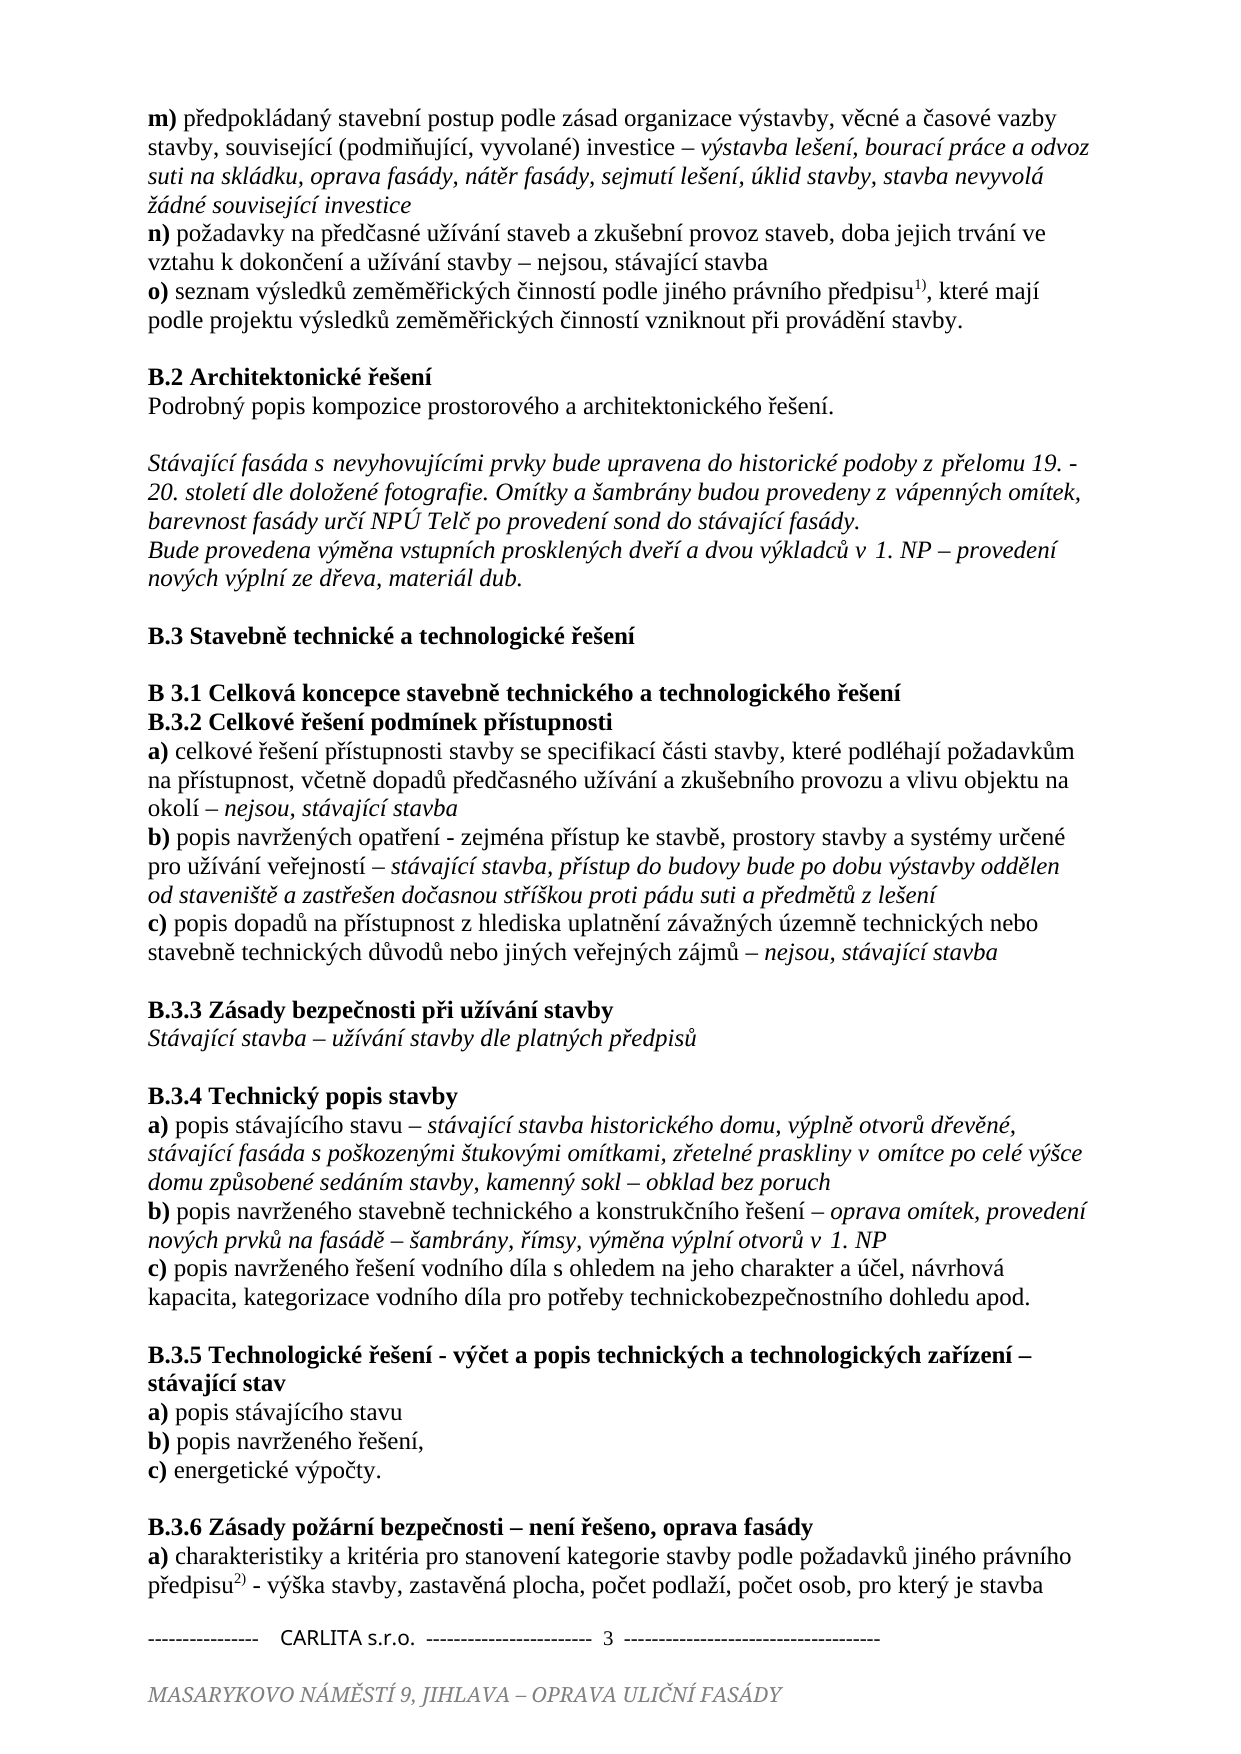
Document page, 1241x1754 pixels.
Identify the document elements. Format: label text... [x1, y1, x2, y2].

text B.2 Architektonické řešení [148, 362, 1092, 391]
text B.3.2 Celkové řešení podmínek přístupnosti [148, 707, 1092, 736]
text m) předpokládaný stavební postup podle zásad organizace výstavby, věcné a časové vazby stavby, související (podmiňující, vyvolané) investice – výstavba lešení, bourací práce a odvoz suti na skládku, oprava fasády, nátěr fasády, sejmutí lešení, úklid stavby, stavba nevyvolá žádné související investice [148, 103, 1092, 218]
text a) popis stávajícího stavu – stávající stavba historického domu, výplně otvorů dřevěné, stávající fasáda s poškozenými štukovými omítkami, zřetelné praskliny v omítce po celé výšce domu způsobené sedáním stavby, kamenný sokl – obklad bez poruch [148, 1110, 1092, 1196]
text b) popis navrženého stavebně technického a konstrukčního řešení – oprava omítek, provedení nových prvků na fasádě – šambrány, římsy, výměna výplní otvorů v 1. NP [148, 1196, 1092, 1253]
text B.3.4 Technický popis stavby [148, 1081, 1092, 1110]
text b) popis navrženého řešení, [148, 1426, 1092, 1455]
text a) celkové řešení přístupnosti stavby se specifikací části stavby, které podléhají požadavkům na přístupnost, včetně dopadů předčasného užívání a zkušebního provozu a vlivu objektu na okolí – nejsou, stávající stavba [148, 736, 1092, 822]
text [148, 1541, 1092, 1598]
text c) popis dopadů na přístupnost z hlediska uplatnění závažných územně technických nebo stavebně technických důvodů nebo jiných veřejných zájmů – nejsou, stávající stavba [148, 908, 1092, 966]
text c) energetické výpočty. [148, 1455, 1092, 1483]
text o) seznam výsledků zeměměřických činností podle jiného právního předpisu1), které mají podle projektu výsledků zeměměřických činností vzniknout při provádění stavby. [148, 276, 1092, 333]
text Stávající fasáda s nevyhovujícími prvky bude upravena do historické podoby z přelomu 19. -20. století dle doložené fotografie. Omítky a šambrány budou provedeny z vápenných omítek, barevnost fasády určí NPÚ Telč po provedení sond do stávající fasády. [148, 448, 1092, 535]
text B.3.5 Technologické řešení - výčet a popis technických a technologických zařízení – stávající stav [148, 1340, 1092, 1397]
text n) požadavky na předčasné užívání staveb a zkušební provoz staveb, doba jejich trvání ve vztahu k dokončení a užívání stavby – nejsou, stávající stavba [148, 218, 1092, 276]
text B.3.3 Zásady bezpečnosti při užívání stavby [148, 995, 1092, 1023]
text B.3 Stavebně technické a technologické řešení [148, 621, 1092, 650]
text Stávající stavba – užívání stavby dle platných předpisů [148, 1023, 1092, 1052]
text c) popis navrženého řešení vodního díla s ohledem na jeho charakter a účel, návrhová kapacita, kategorizace vodního díla pro potřeby technickobezpečnostního dohledu apod. [148, 1253, 1092, 1311]
text a) popis stávajícího stavu [148, 1397, 1092, 1426]
text Podrobný popis kompozice prostorového a architektonického řešení. [148, 391, 1092, 420]
text b) popis navržených opatření - zejména přístup ke stavbě, prostory stavby a systémy určené pro užívání veřejností – stávající stavba, přístup do budovy bude po dobu výstavby oddělen od staveniště a zastřešen dočasnou stříškou proti pádu suti a předmětů z lešení [148, 822, 1092, 908]
text B.3.6 Zásady požární bezpečnosti – není řešeno, oprava fasády [148, 1512, 1092, 1541]
text B 3.1 Celková koncepce stavebně technického a technologického řešení [148, 678, 1092, 707]
text Bude provedena výměna vstupních prosklených dveří a dvou výkladců v 1. NP – provedení nových výplní ze dřeva, materiál dub. [148, 535, 1092, 592]
